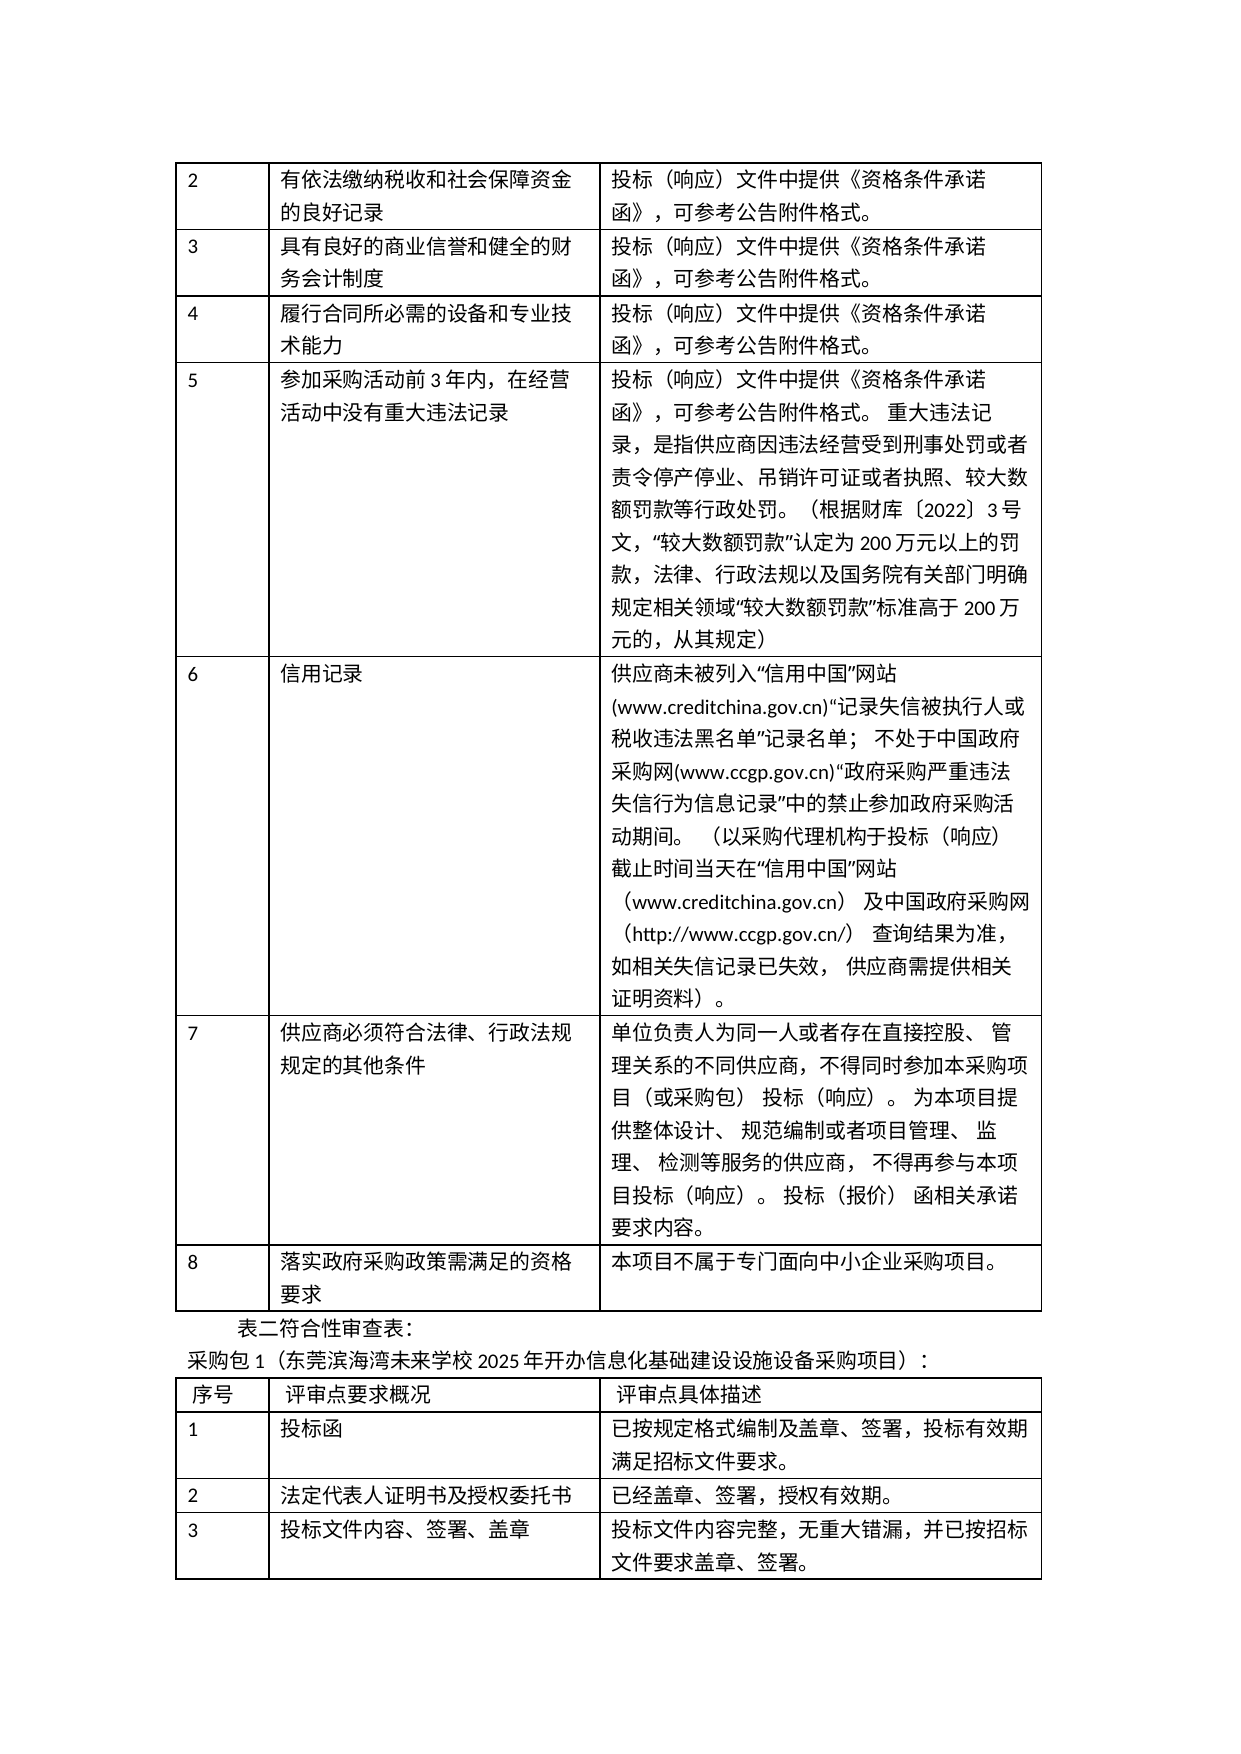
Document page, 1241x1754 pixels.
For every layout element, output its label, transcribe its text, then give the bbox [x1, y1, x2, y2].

table_cell 投标函 [270, 1413, 599, 1478]
table_cell 已按规定格式编制及盖章、签署，投标有效期满足招标文件要求。 [601, 1413, 1041, 1478]
table_cell 本项目不属于专门面向中小企业采购项目。 [601, 1246, 1041, 1310]
table_cell 供应商未被列入“信用中国”网站(www.creditchina.gov.cn)“记录失信被执行人或税收违法黑名单”记录名单； 不处于中国政府采购网(www.ccgp.gov.cn)“政府采购严重违法失信行为信息记录”中的禁止参加政府采购活动期间。 （以采购代理机构于投标（响应） 截止时间当天在“信用中国”网站（www.creditchina.gov.cn） 及中国政府采购网（http://www.ccgp.gov.cn/） 查询结果为准， 如相关失信记录已失效， 供应商需提供相关证明资料）。 [601, 657, 1041, 1015]
table_cell 法定代表人证明书及授权委托书 [270, 1479, 599, 1512]
table_cell 投标文件内容完整，无重大错漏，并已按招标文件要求盖章、签署。 [601, 1513, 1041, 1578]
table_cell 2 [177, 1479, 268, 1512]
table_header 评审点具体描述 [601, 1379, 1041, 1411]
table_cell 投标（响应）文件中提供《资格条件承诺函》，可参考公告附件格式。 [601, 164, 1041, 228]
table_cell 参加采购活动前3年内，在经营活动中没有重大违法记录 [270, 363, 599, 656]
text 采购包1（东莞滨海湾未来学校2025年开办信息化基础建设设施设备采购项目）： [187, 1344, 1053, 1377]
table_cell 8 [177, 1246, 268, 1310]
table_header 评审点要求概况 [270, 1379, 599, 1411]
table_cell 信用记录 [270, 657, 599, 1015]
table_cell 2 [177, 164, 268, 228]
table_cell 投标（响应）文件中提供《资格条件承诺函》，可参考公告附件格式。 [601, 230, 1041, 295]
table_cell 7 [177, 1016, 268, 1244]
table_header 序号 [177, 1379, 268, 1411]
table_cell 6 [177, 657, 268, 1015]
table_cell 5 [177, 363, 268, 656]
table_cell 投标（响应）文件中提供《资格条件承诺函》，可参考公告附件格式。 [601, 297, 1041, 362]
table_cell 投标文件内容、签署、盖章 [270, 1513, 599, 1578]
text 表二符合性审查表： [187, 1312, 1053, 1344]
table_cell 单位负责人为同一人或者存在直接控股、 管理关系的不同供应商，不得同时参加本采购项目（或采购包） 投标（响应）。 为本项目提供整体设计、 规范编制或者项目管理、 监理、 检测等服务的供应商， 不得再参与本项目投标（响应）。 投标（报价） 函相关承诺要求内容。 [601, 1016, 1041, 1244]
table_cell 3 [177, 230, 268, 295]
table_cell 履行合同所必需的设备和专业技术能力 [270, 297, 599, 362]
table_cell 已经盖章、签署，授权有效期。 [601, 1479, 1041, 1512]
table_cell 1 [177, 1413, 268, 1478]
table_cell 供应商必须符合法律、行政法规规定的其他条件 [270, 1016, 599, 1244]
table_cell 落实政府采购政策需满足的资格要求 [270, 1246, 599, 1310]
table_cell 投标（响应）文件中提供《资格条件承诺函》，可参考公告附件格式。 重大违法记录，是指供应商因违法经营受到刑事处罚或者责令停产停业、吊销许可证或者执照、较大数额罚款等行政处罚。（根据财库〔2022〕3号文，“较大数额罚款”认定为200万元以上的罚款，法律、行政法规以及国务院有关部门明确规定相关领域“较大数额罚款”标准高于200万元的，从其规定） [601, 363, 1041, 656]
table_cell 3 [177, 1513, 268, 1578]
table_cell 具有良好的商业信誉和健全的财务会计制度 [270, 230, 599, 295]
table_cell 4 [177, 297, 268, 362]
table_cell 有依法缴纳税收和社会保障资金的良好记录 [270, 164, 599, 228]
